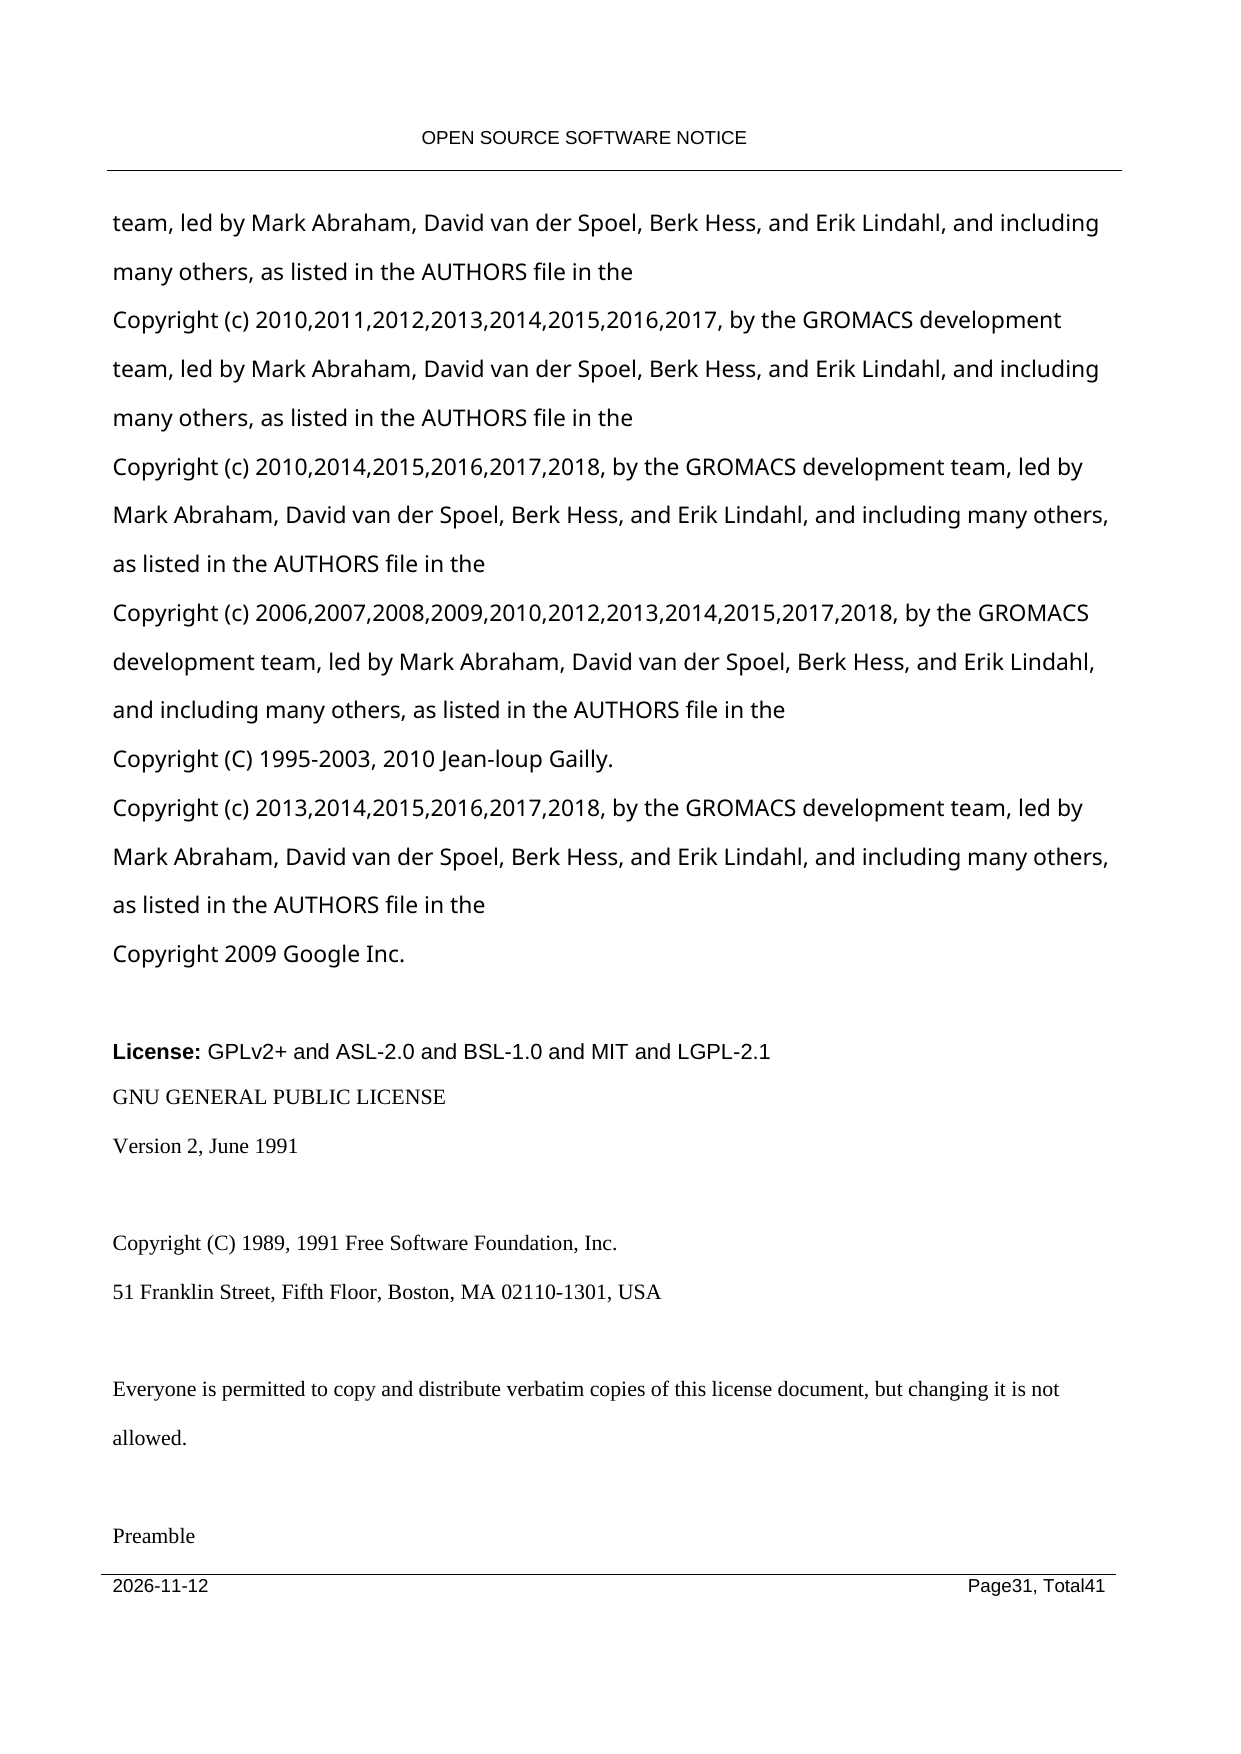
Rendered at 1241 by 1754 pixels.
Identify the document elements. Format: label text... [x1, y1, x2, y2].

text License: GPLv2+ and ASL-2.0 and BSL-1.0 and MIT and LGPL-2.1 [112, 1035, 1128, 1068]
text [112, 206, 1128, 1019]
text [112, 1080, 1128, 1551]
